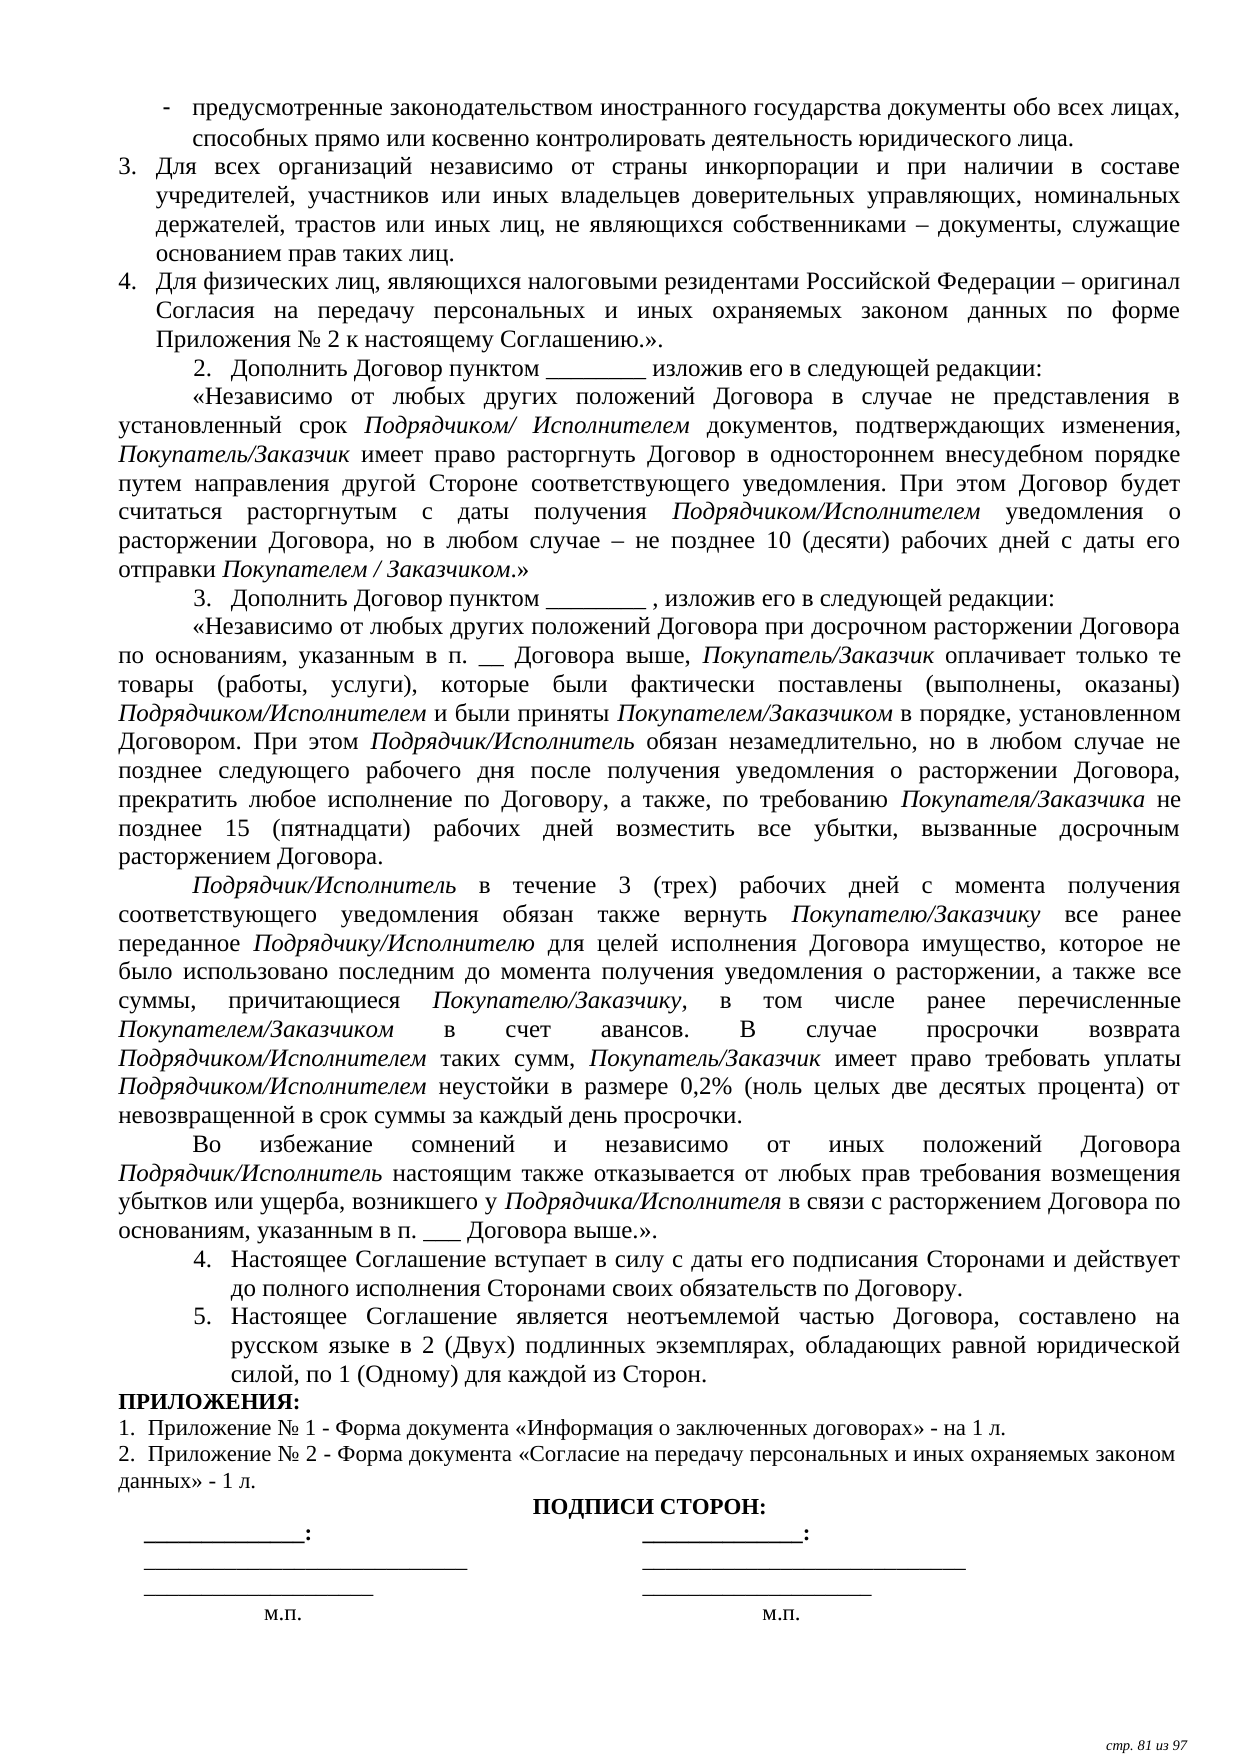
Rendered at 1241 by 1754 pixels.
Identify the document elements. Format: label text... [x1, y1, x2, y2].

table_header ______________: [133, 1520, 631, 1546]
list Приложение № 1 - Форма документа «Информация о заключенных договорах» - на 1 л. [118, 1414, 1177, 1440]
table_header ______________: [631, 1520, 1167, 1546]
list Приложение № 2 - Форма документа «Согласие на передачу персональных и иных охраняемых законом данных» - 1 л. [118, 1440, 1177, 1493]
list Настоящее Соглашение вступает в силу с даты его подписания Сторонами и действует до полного исполнения Сторонами своих обязательств по Договору. [193, 1244, 1181, 1301]
list Дополнить Договор пунктом ________ , изложив его в следующей редакции: [193, 583, 1181, 611]
table_cell ____________________________ ____________________ м.п. [133, 1546, 631, 1625]
list Для физических лиц, являющихся налоговыми резидентами Российской Федерации – оригинал Согласия на передачу персональных и иных охраняемых законом данных по форме Приложения № 2 к настоящему Соглашению.». [118, 266, 1181, 353]
list предусмотренные законодательством иностранного государства документы обо всех лицах, способных прямо или косвенно контролировать деятельность юридического лица. [162, 89, 1181, 151]
list Для всех организаций независимо от страны инкорпорации и при наличии в составе учредителей, участников или иных владельцев доверительных управляющих, номинальных держателей, трастов или иных лиц, не являющихся собственниками – документы, служащие основанием прав таких лиц. [118, 151, 1181, 266]
text «Независимо от любых других положений Договора при досрочном расторжении Договора по основаниям, указанным в п. __ Договора выше, Покупатель/Заказчик оплачивает только те товары (работы, услуги), которые были фактически поставлены (выполнены, оказаны) Подрядчиком/Исполнителем и были приняты Покупателем/Заказчиком в порядке, установленном Договором. При этом Подрядчик/Исполнитель обязан незамедлительно, но в любом случае не позднее следующего рабочего дня после получения уведомления о расторжении Договора, прекратить любое исполнение по Договору, а также, по требованию Покупателя/Заказчика не позднее 15 (пятнадцати) рабочих дней возместить все убытки, вызванные досрочным расторжением Договора. [118, 611, 1181, 870]
title ПОДПИСИ СТОРОН: [118, 1493, 1181, 1519]
table_cell ____________________________ ____________________ м.п. [631, 1546, 1167, 1625]
list Настоящее Соглашение является неотъемлемой частью Договора, составлено на русском языке в 2 (Двух) подлинных экземплярах, обладающих равной юридической силой, по 1 (Одному) для каждой из Сторон. [193, 1301, 1181, 1388]
list Дополнить Договор пунктом ________ изложив его в следующей редакции: [193, 353, 1181, 381]
text «Независимо от любых других положений Договора в случае не представления в установленный срок Подрядчиком/ Исполнителем документов, подтверждающих изменения, Покупатель/Заказчик имеет право расторгнуть Договор в одностороннем внесудебном порядке путем направления другой Стороне соответствующего уведомления. При этом Договор будет считаться расторгнутым с даты получения Подрядчиком/Исполнителем уведомления о расторжении Договора, но в любом случае – не позднее 10 (десяти) рабочих дней с даты его отправки Покупателем / Заказчиком.» [118, 381, 1181, 583]
text ПРИЛОЖЕНИЯ: [118, 1388, 1181, 1414]
text Подрядчик/Исполнитель в течение 3 (трех) рабочих дней с момента получения соответствующего уведомления обязан также вернуть Покупателю/Заказчику все ранее переданное Подрядчику/Исполнителю для целей исполнения Договора имущество, которое не было использовано последним до момента получения уведомления о расторжении, а также все суммы, причитающиеся Покупателю/Заказчику, в том числе ранее перечисленные Покупателем/Заказчиком в счет авансов. В случае просрочки возврата Подрядчиком/Исполнителем таких сумм, Покупатель/Заказчик имеет право требовать уплаты Подрядчиком/Исполнителем неустойки в размере 0,2% (ноль целых две десятых процента) от невозвращенной в срок суммы за каждый день просрочки. [118, 870, 1181, 1129]
text Во избежание сомнений и независимо от иных положений Договора Подрядчик/Исполнитель настоящим также отказывается от любых прав требования возмещения убытков или ущерба, возникшего у Подрядчика/Исполнителя в связи с расторжением Договора по основаниям, указанным в п. ___ Договора выше.». [118, 1129, 1181, 1244]
